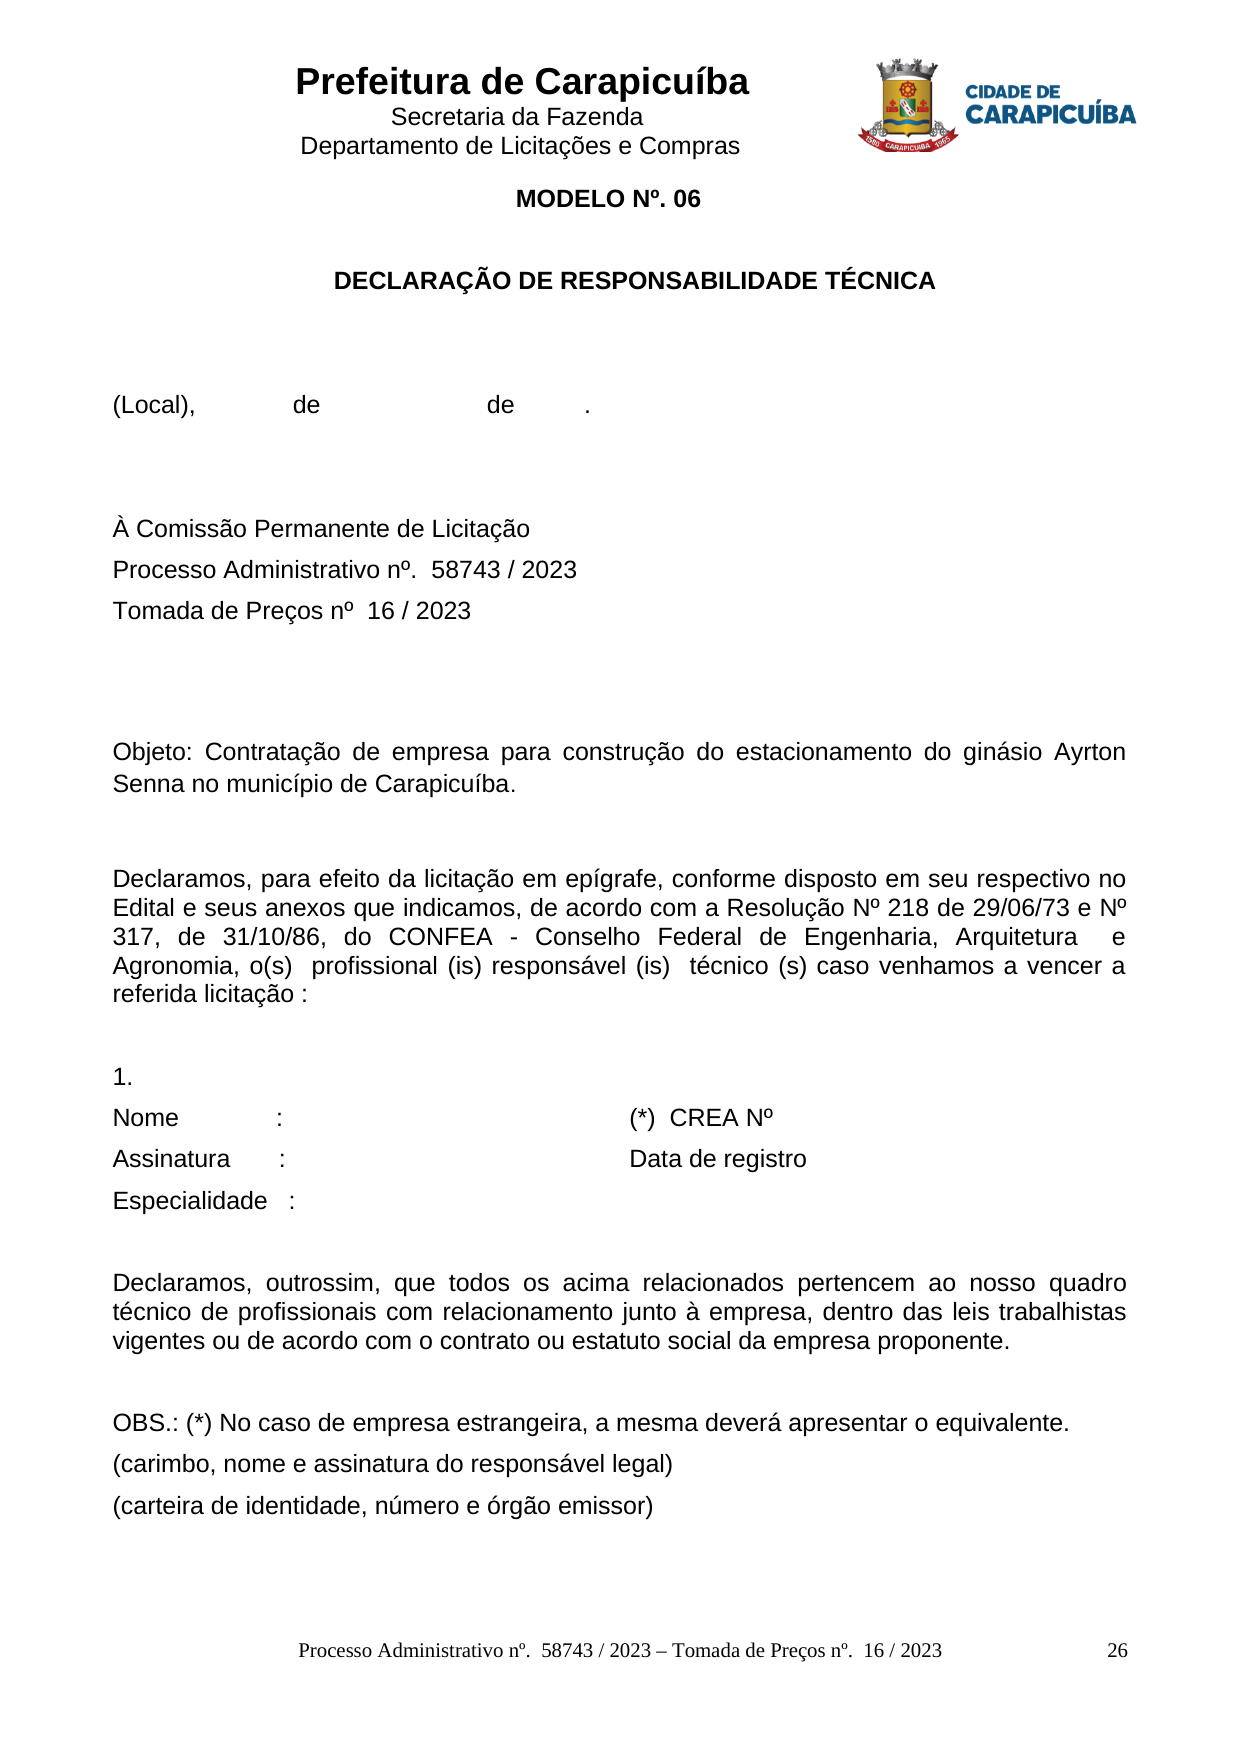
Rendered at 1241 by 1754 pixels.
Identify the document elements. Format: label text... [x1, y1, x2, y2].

text DECLARAÇÃO DE RESPONSABILIDADE TÉCNICA [112, 266, 1104, 295]
text Declaramos, para efeito da licitação em epígrafe, conforme disposto em seu respectivo no Edital e seus anexos que indicamos, de acordo com a Resolução Nº 218 de 29/06/73 e Nº 317, de 31/10/86, do CONFEA - Conselho Federal de Engenharia, Arquitetura e Agronomia, o(s) profissional (is) responsável (is) técnico (s) caso venhamos a vencer a referida licitação : [112, 864, 1128, 1008]
text (carteira de identidade, número e órgão emissor) [112, 1491, 1128, 1519]
text Declaramos, outrossim, que todos os acima relacionados pertencem ao nosso quadro técnico de profissionais com relacionamento junto à empresa, dentro das leis trabalhistas vigentes ou de acordo com o contrato ou estatuto social da empresa proponente. [112, 1268, 1128, 1354]
text Nome : (*) CREA Nº [112, 1103, 1104, 1132]
text Tomada de Preços nº 16 / 2023 [112, 596, 1104, 625]
text (carimbo, nome e assinatura do responsável legal) [112, 1449, 1128, 1478]
text Especialidade : [112, 1186, 1104, 1214]
text Objeto: Contratação de empresa para construção do estacionamento do ginásio Ayrton Senna no município de Carapicuíba. [112, 736, 1128, 798]
text MODELO Nº. 06 [112, 184, 1104, 212]
text OBS.: (*) No caso de empresa estrangeira, a mesma deverá apresentar o equivalente. [112, 1408, 1128, 1437]
picture [857, 57, 1139, 152]
text (Local), de de . [112, 390, 1104, 419]
text Assinatura : Data de registro [112, 1144, 1104, 1173]
text Processo Administrativo nº. 58743 / 2023 [112, 555, 1104, 584]
text À Comissão Permanente de Licitação [112, 514, 1104, 542]
text 1. [112, 1062, 1104, 1091]
